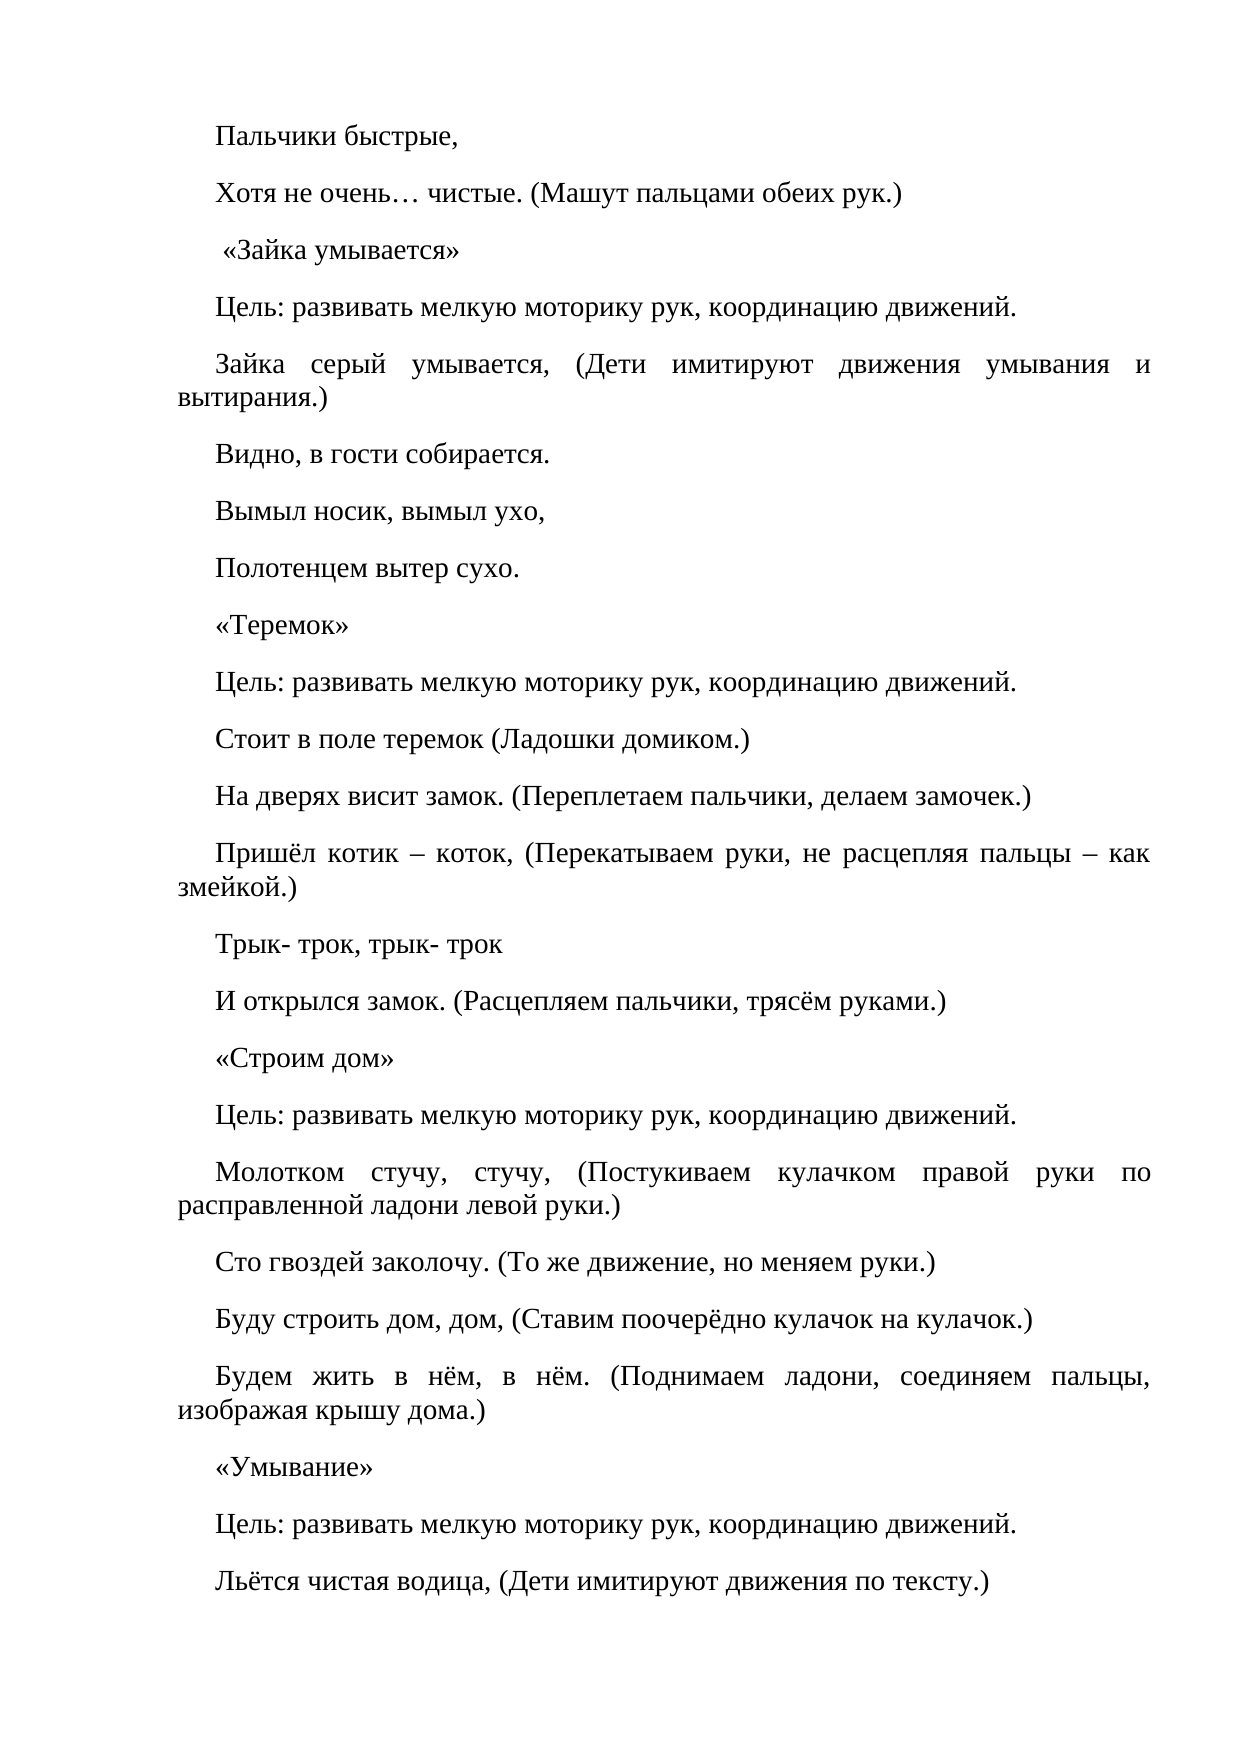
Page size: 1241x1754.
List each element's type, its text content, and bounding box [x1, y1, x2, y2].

text Молотком стучу, стучу, (Постукиваем кулачком правой руки по расправленной ладони левой руки.) [177, 1154, 1152, 1221]
text Пальчики быстрые, [177, 118, 1152, 152]
text И открылся замок. (Расцепляем пальчики, трясём руками.) [177, 983, 1152, 1016]
text Полотенцем вытер сухо. [177, 551, 1152, 584]
text Стоит в поле теремок (Ладошки домиком.) [177, 721, 1152, 755]
text Трык- трок, трык- трок [177, 926, 1152, 959]
text «Строим дом» [177, 1040, 1152, 1073]
text «Теремок» [177, 607, 1152, 641]
text Цель: развивать мелкую моторику рук, координацию движений. [177, 289, 1152, 323]
text На дверях висит замок. (Переплетаем пальчики, делаем замочек.) [177, 778, 1152, 812]
text Пришёл котик – коток, (Перекатываем руки, не расцепляя пальцы – как змейкой.) [177, 835, 1152, 902]
text Будем жить в нём, в нём. (Поднимаем ладони, соединяем пальцы, изображая крышу дома.) [177, 1358, 1152, 1425]
text Видно, в гости собирается. [177, 437, 1152, 470]
text Вымыл носик, вымыл ухо, [177, 493, 1152, 527]
text Зайка серый умывается, (Дети имитируют движения умывания и вытирания.) [177, 346, 1152, 413]
text Хотя не очень… чистые. (Машут пальцами обеих рук.) [177, 175, 1152, 209]
text Буду строить дом, дом, (Ставим поочерёдно кулачок на кулачок.) [177, 1301, 1152, 1335]
text Цель: развивать мелкую моторику рук, координацию движений. [177, 664, 1152, 698]
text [177, 1506, 1152, 1539]
text «Зайка умывается» [177, 232, 1152, 266]
text Льётся чистая водица, (Дети имитируют движения по тексту.) [177, 1563, 1152, 1596]
text Цель: развивать мелкую моторику рук, координацию движений. [177, 1097, 1152, 1130]
text Сто гвоздей заколочу. (То же движение, но меняем руки.) [177, 1244, 1152, 1278]
text «Умывание» [177, 1449, 1152, 1482]
